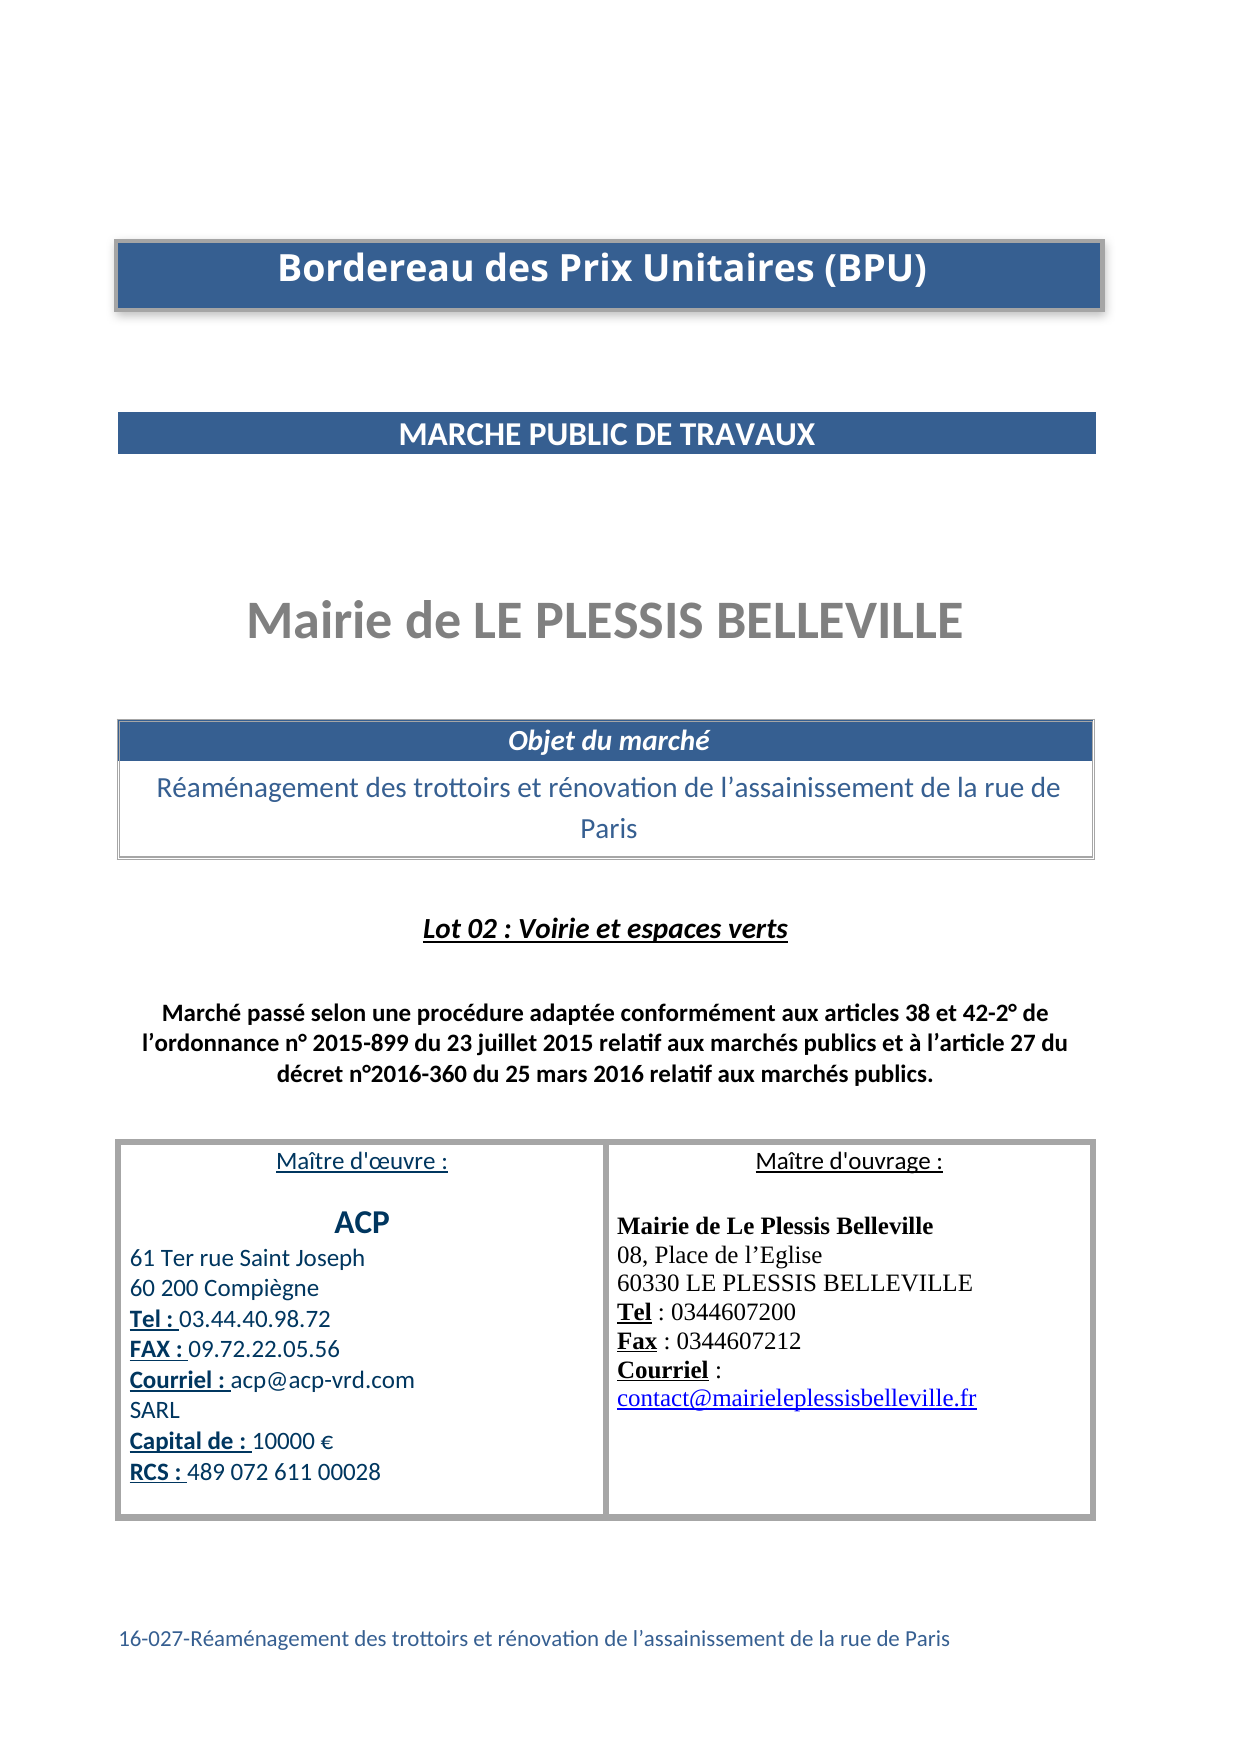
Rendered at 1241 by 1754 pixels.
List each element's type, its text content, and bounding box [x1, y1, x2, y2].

table_header Maître d'œuvre : ACP 61 Ter rue Saint Joseph 60 200 Compiègne Tel : 03.44.40.98.72 FAX : 09.72.22.05.56 Courriel : acp@acp-vrd.com SARL Capital de : 10000 € RCS : 489 072 611 00028 [121, 1145, 603, 1514]
text Mairie de LE PLESSIS BELLEVILLE [118, 586, 1093, 652]
table_cell Réaménagement des trottoirs et rénovation de l’assainissement de la rue de Paris [120, 769, 1092, 856]
text MARCHE PUBLIC DE TRAVAUX [118, 412, 1096, 454]
table_header Objet du marché [120, 722, 1092, 761]
table_header Maître d'ouvrage : Mairie de Le Plessis Belleville 08, Place de l’Eglise 60330 LE PLESSIS BELLEVILLE Tel : 0344607200 Fax : 0344607212 Courriel : contact@mairieleplessisbelleville.fr [609, 1145, 1090, 1514]
table_cell [120, 761, 1092, 769]
text Marché passé selon une procédure adaptée conformément aux articles 38 et 42-2° de l’ordonnance n° 2015-899 du 23 juillet 2015 relatif aux marchés publics et à l’article 27 du décret n°2016-360 du 25 mars 2016 relatif aux marchés publics. [118, 997, 1093, 1088]
text Lot 02 : Voirie et espaces verts [118, 910, 1093, 946]
